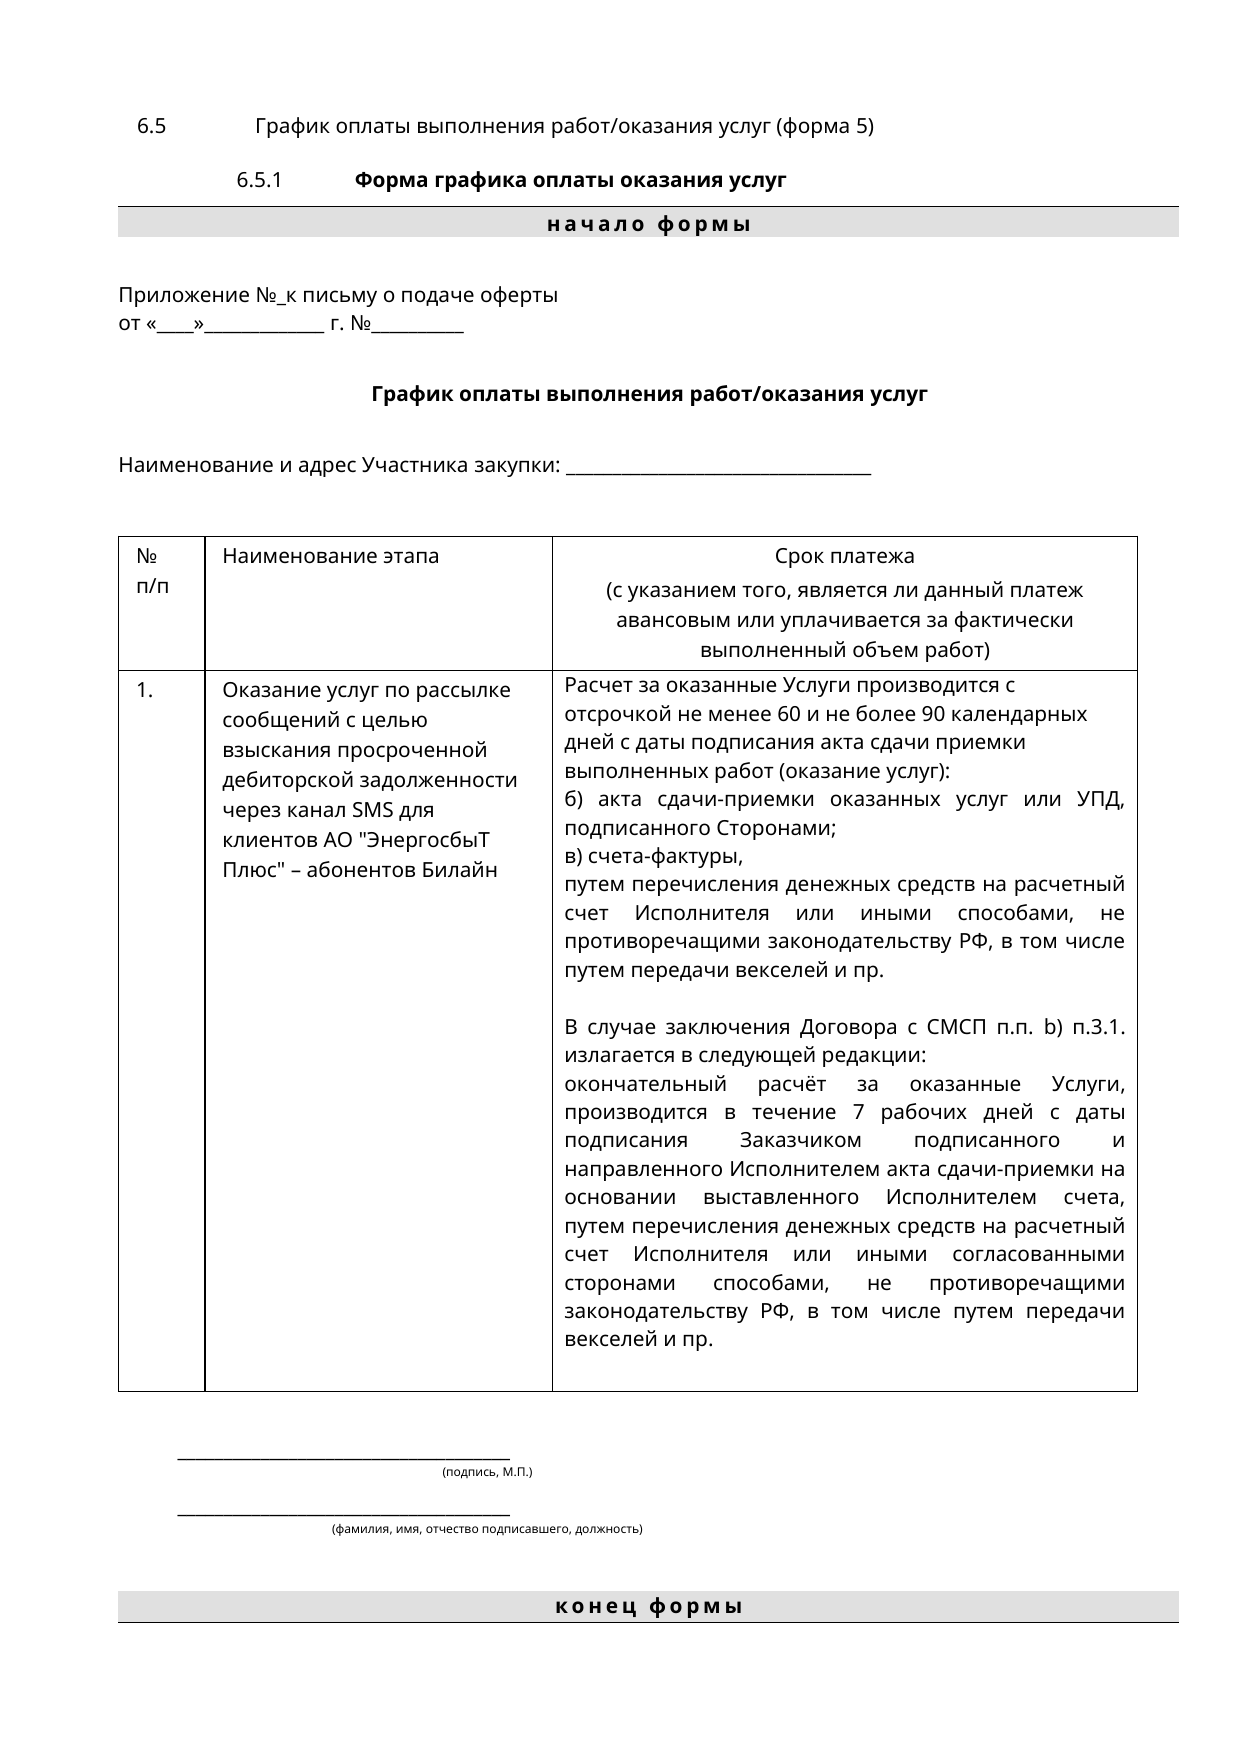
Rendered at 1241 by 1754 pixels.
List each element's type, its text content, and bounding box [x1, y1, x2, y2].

text (фамилия, имя, отчество подписавшего, должность) [118, 1520, 797, 1548]
list Форма графика оплаты оказания услуг [236, 165, 1181, 193]
text ____________________________________ [118, 1435, 1181, 1463]
table_header Срок платежа (с указанием того, является ли данный платеж авансовым или уплачивается за фактически выполненный объем работ) [553, 537, 1137, 669]
table_cell Оказание услуг по рассылке сообщений с целью взыскания просроченной дебиторской задолженности через канал SMS для клиентов АО "ЭнергосбыТ Плюс" – абонентов Билайн [206, 671, 552, 1391]
table_cell [119, 671, 204, 1391]
text Приложение №_к письму о подаче оферты от «____»_____________ г. №__________ [118, 280, 1181, 337]
text Наименование и адрес Участника закупки: _________________________________ [118, 450, 1181, 479]
text ____________________________________ [118, 1492, 1181, 1520]
subtitle График оплаты выполнения работ/оказания услуг (форма 5) [137, 111, 1181, 140]
table_cell Расчет за оказанные Услуги производится с отсрочкой не менее 60 и не более 90 календарных дней с даты подписания акта сдачи приемки выполненных работ (оказание услуг): б) акта сдачи-приемки оказанных услуг или УПД, подписанного Сторонами; в) счета-фактуры, путем перечисления денежных средств на расчетный счет Исполнителя или иными способами, не противоречащими законодательству РФ, в том числе путем передачи векселей и пр. В случае заключения Договора с СМСП п.п. b) п.3.1. излагается в следующей редакции: окончательный расчёт за оказанные Услуги, производится в течение 7 рабочих дней с даты подписания Заказчиком подписанного и направленного Исполнителем акта сдачи-приемки на основании выставленного Исполнителем счета, путем перечисления денежных средств на расчетный счет Исполнителя или иными согласованными сторонами способами, не противоречащими законодательству РФ, в том числе путем передачи векселей и пр. [553, 671, 1137, 1391]
text (подпись, М.П.) [118, 1463, 797, 1492]
table_header Наименование этапа [206, 537, 552, 669]
text График оплаты выполнения работ/оказания услуг [118, 379, 1181, 408]
table_header № п/п [119, 537, 204, 669]
text конец формы [118, 1591, 1179, 1622]
text начало формы [118, 207, 1179, 237]
